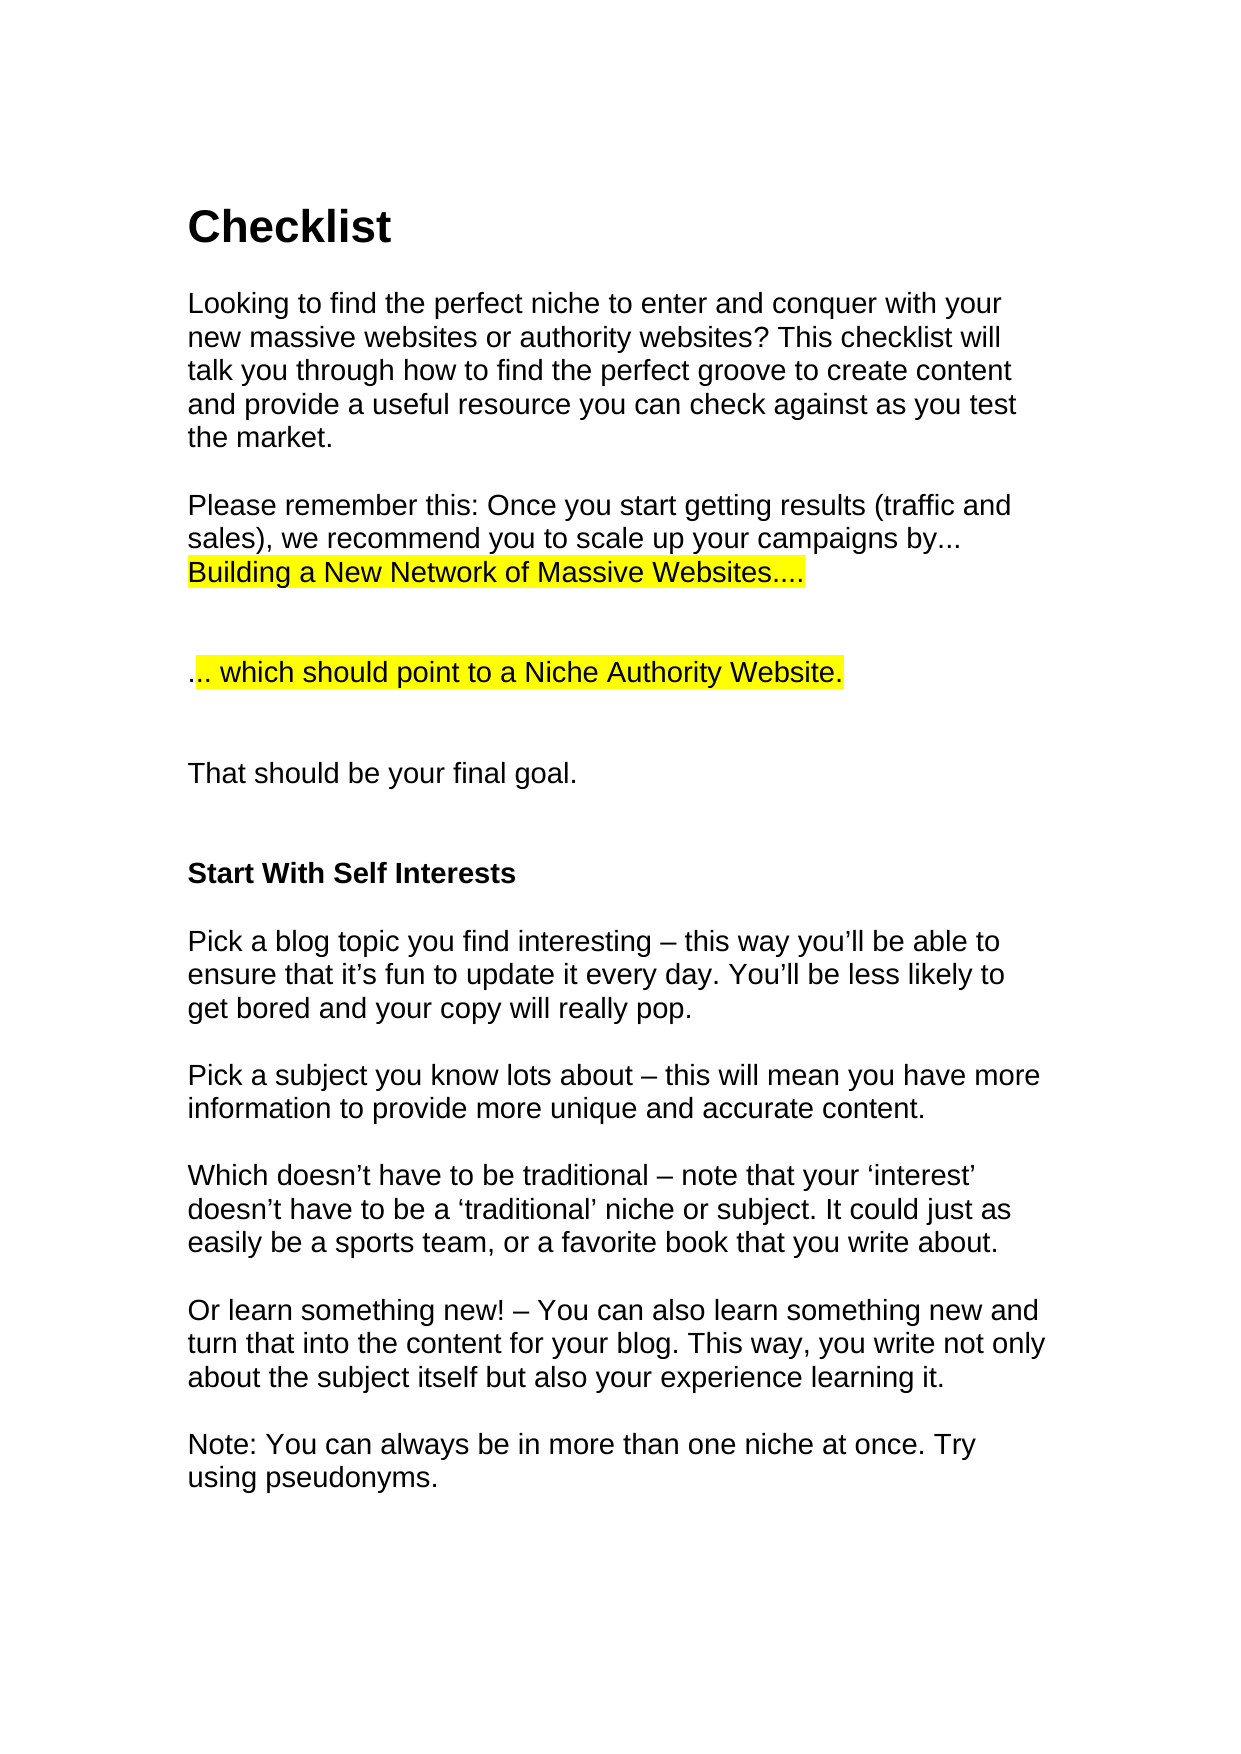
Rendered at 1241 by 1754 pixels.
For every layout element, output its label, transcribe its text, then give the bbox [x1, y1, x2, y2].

text Start With Self Interests [187, 856, 1053, 890]
text Building a New Network of Massive Websites.... ... which should point to a Niche Authority Website. [187, 554, 1053, 689]
text Pick a blog topic you find interesting – this way you’ll be able to ensure that it’s fun to update it every day. You’ll be less likely to get bored and your copy will really pop. [187, 923, 1053, 1024]
text Which doesn’t have to be traditional – note that your ‘interest’ doesn’t have to be a ‘traditional’ niche or subject. It could just as easily be a sports team, or a favorite book that you write about. [187, 1158, 1053, 1259]
text Please remember this: Once you start getting results (traffic and sales), we recommend you to scale up your campaigns by... [187, 487, 1053, 554]
text Note: You can always be in more than one niche at once. Try using pseudonyms. [187, 1427, 1053, 1494]
text That should be your final goal. [187, 756, 1053, 789]
text Looking to find the perfect niche to enter and conquer with your new massive websites or authority websites? This checklist will talk you through how to find the perfect groove to create content and provide a useful resource you can check against as you test the market. [187, 286, 1053, 454]
text Pick a subject you know lots about – this will mean you have more information to provide more unique and accurate content. [187, 1058, 1053, 1125]
text Or learn something new! – You can also learn something new and turn that into the content for your blog. This way, you write not only about the subject itself but also your experience learning it. [187, 1292, 1053, 1393]
subtitle Checklist [187, 200, 1053, 253]
